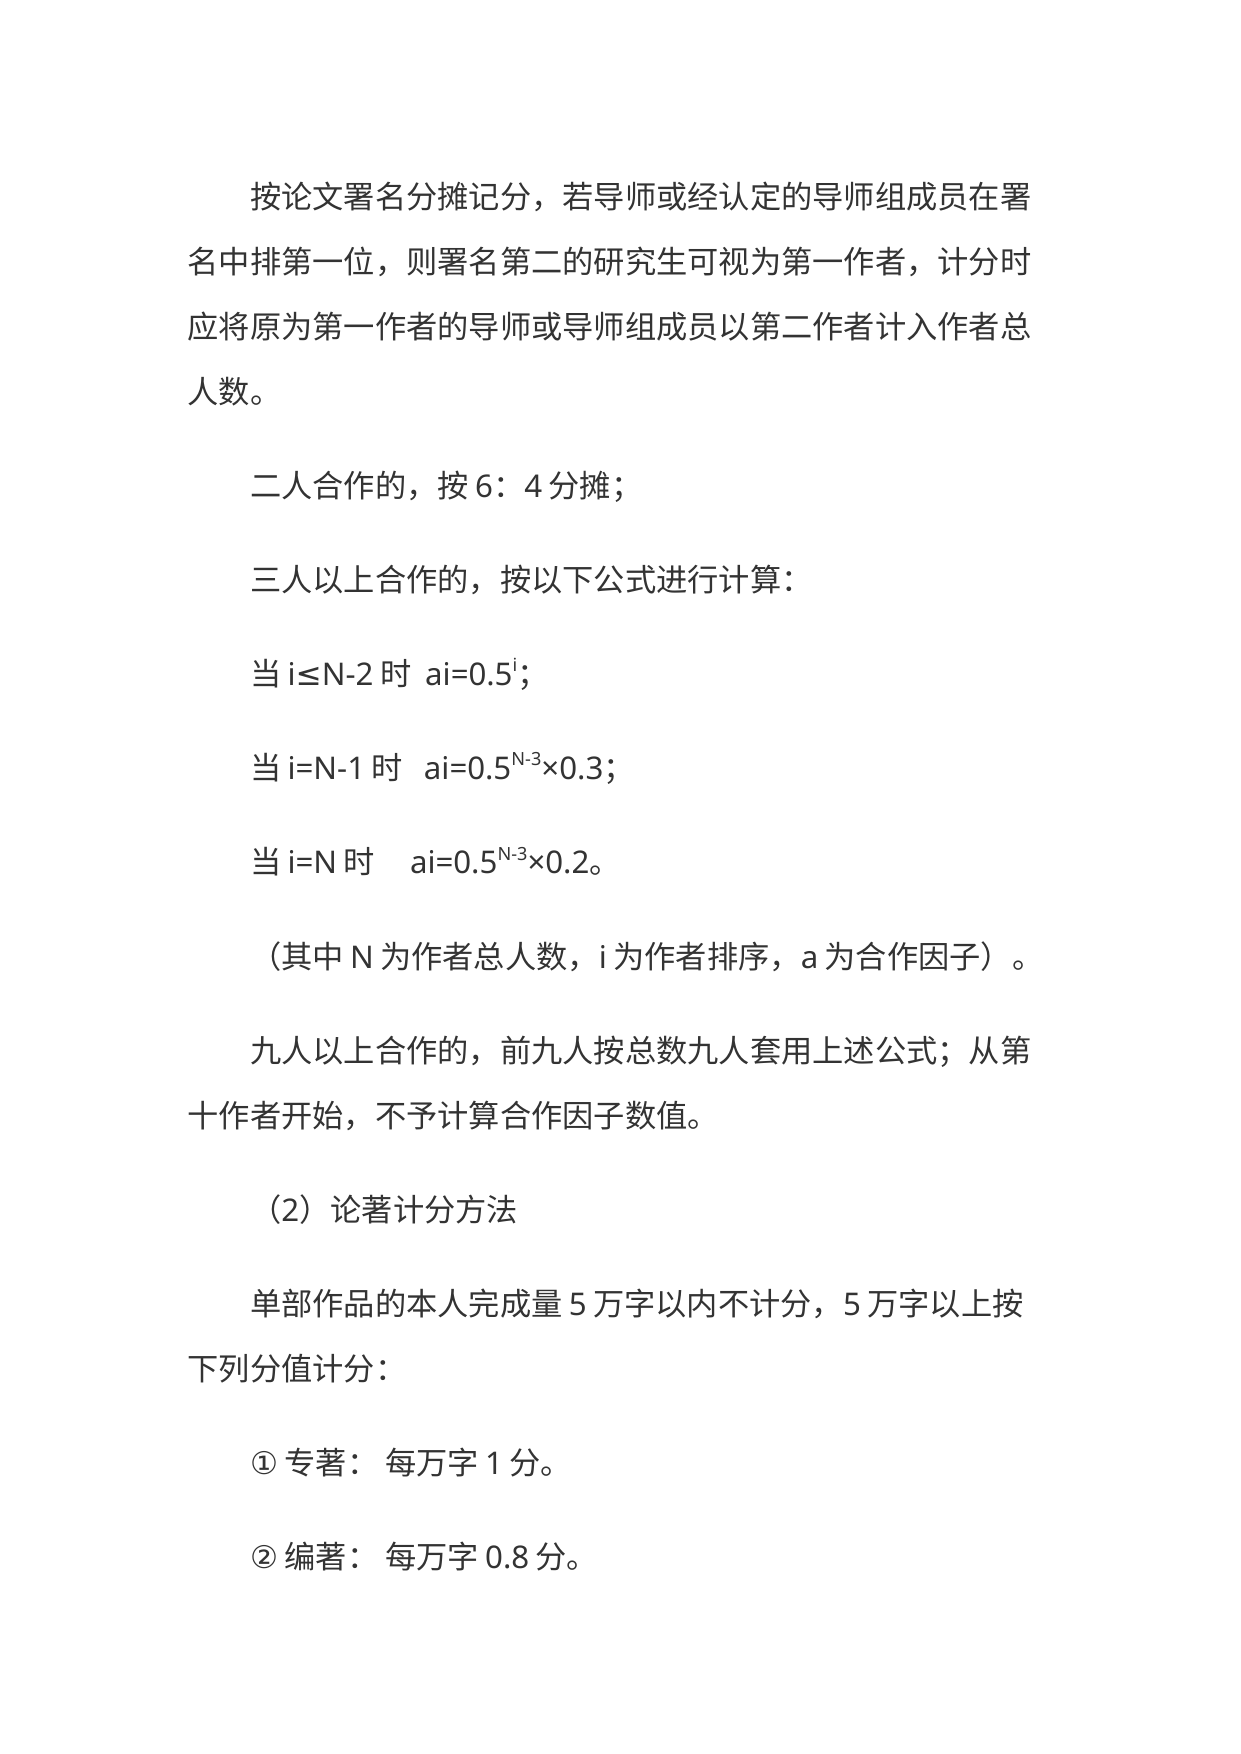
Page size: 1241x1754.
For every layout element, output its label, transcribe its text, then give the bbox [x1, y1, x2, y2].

text 三人以上合作的，按以下公式进行计算： [187, 545, 1053, 610]
text 二人合作的，按6：4分摊； [187, 451, 1053, 516]
text 按论文署名分摊记分，若导师或经认定的导师组成员在署名中排第一位，则署名第二的研究生可视为第一作者，计分时应将原为第一作者的导师或导师组成员以第二作者计入作者总人数。 [187, 162, 1053, 422]
text ①专著： 每万字1分。 [187, 1429, 1053, 1494]
text ②编著： 每万字0.8分。 [187, 1523, 1053, 1588]
text 九人以上合作的，前九人按总数九人套用上述公式；从第十作者开始，不予计算合作因子数值。 [187, 1016, 1053, 1146]
text 当i=N时 ai=0.5N-3×0.2。 [187, 828, 1053, 893]
text 当i≤N-2时 ai=0.5i； [187, 639, 1053, 704]
text （2）论著计分方法 [187, 1175, 1053, 1240]
text 单部作品的本人完成量5万字以内不计分，5万字以上按下列分值计分： [187, 1269, 1053, 1399]
text （其中N为作者总人数，i为作者排序，a为合作因子）。 [187, 922, 1053, 987]
text 当i=N-1时 ai=0.5N-3×0.3； [187, 734, 1053, 799]
